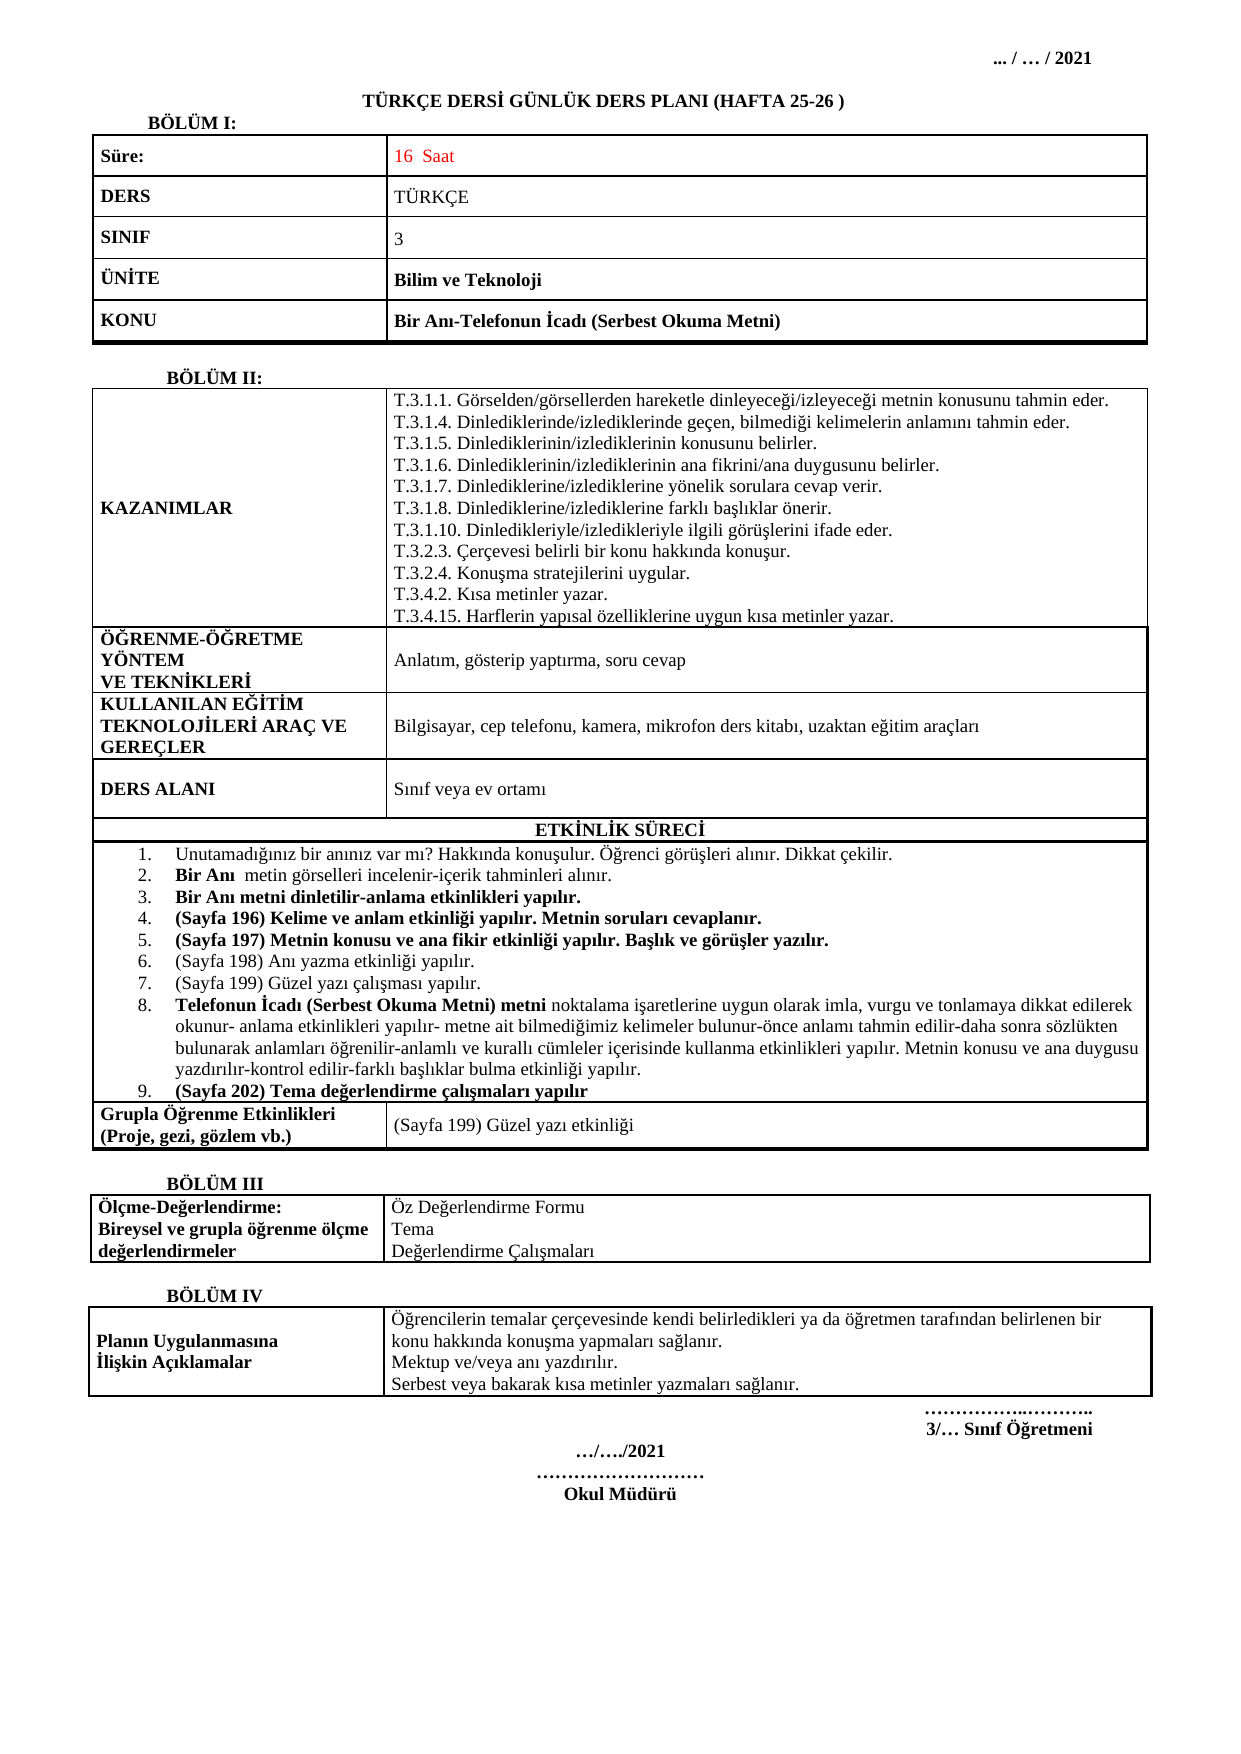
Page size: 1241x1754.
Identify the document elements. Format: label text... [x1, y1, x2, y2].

table_cell Anlatım, gösterip yaptırma, soru cevap [387, 628, 1146, 692]
table_header Öğrencilerin temalar çerçevesinde kendi belirledikleri ya da öğretmen tarafından belirlenen bir konu hakkında konuşma yapmaları sağlanır. Mektup ve/veya anı yazdırılır. Serbest veya bakarak kısa metinler yazmaları sağlanır. [385, 1308, 1150, 1394]
table_cell Grupla Öğrenme Etkinlikleri (Proje, gezi, gözlem vb.) [94, 1103, 386, 1146]
table_cell Bilim ve Teknoloji [388, 259, 1146, 299]
table_cell Sınıf veya ev ortamı [387, 760, 1146, 817]
table_cell ÜNİTE [94, 259, 386, 299]
text TÜRKÇE DERSİ GÜNLÜK DERS PLANI (HAFTA 25-26 ) [148, 90, 1092, 112]
table_cell Bir Anı-Telefonun İcadı (Serbest Okuma Metni) [388, 301, 1146, 340]
text Okul Müdürü [148, 1483, 1092, 1504]
table_header Süre: [94, 136, 386, 175]
table_cell ÖĞRENME-ÖĞRETME YÖNTEM VE TEKNİKLERİ [93, 628, 386, 692]
table_cell ETKİNLİK SÜRECİ [94, 819, 1146, 840]
table_header 16 Saat [388, 136, 1146, 175]
table_cell 3 [388, 217, 1146, 258]
subtitle BÖLÜM III [148, 1173, 1092, 1194]
table_cell (Sayfa 199) Güzel yazı etkinliği [387, 1103, 1146, 1146]
text BÖLÜM II: [148, 367, 1092, 388]
text ……………………… [148, 1461, 1092, 1483]
table_cell KULLANILAN EĞİTİM TEKNOLOJİLERİ ARAÇ VE GEREÇLER [93, 693, 386, 758]
table_cell Unutamadığınız bir anınız var mı? Hakkında konuşulur. Öğrenci görüşleri alınır. Dikkat çekilir. Bir Anı metin görselleri incelenir-içerik tahminleri alınır. Bir Anı metni dinletilir-anlama etkinlikleri yapılır. (Sayfa 196) Kelime ve anlam etkinliği yapılır. Metnin soruları cevaplanır. (Sayfa 197) Metnin konusu ve ana fikir etkinliği yapılır. Başlık ve görüşler yazılır. (Sayfa 198) Anı yazma etkinliği yapılır. (Sayfa 199) Güzel yazı çalışması yapılır. Telefonun İcadı (Serbest Okuma Metni) metni noktalama işaretlerine uygun olarak imla, vurgu ve tonlamaya dikkat edilerek okunur- anlama etkinlikleri yapılır- metne ait bilmediğimiz kelimeler bulunur-önce anlamı tahmin edilir-daha sonra sözlükten bulunarak anlamları öğrenilir-anlamlı ve kurallı cümleler içerisinde kullanma etkinlikleri yapılır. Metnin konusu ve ana duygusu yazdırılır-kontrol edilir-farklı başlıklar bulma etkinliği yapılır. (Sayfa 202) Tema değerlendirme çalışmaları yapılır [94, 843, 1146, 1101]
table_cell DERS ALANI [94, 760, 386, 817]
table_header T.3.1.1. Görselden/görsellerden hareketle dinleyeceği/izleyeceği metnin konusunu tahmin eder. T.3.1.4. Dinlediklerinde/izlediklerinde geçen, bilmediği kelimelerin anlamını tahmin eder. T.3.1.5. Dinlediklerinin/izlediklerinin konusunu belirler. T.3.1.6. Dinlediklerinin/izlediklerinin ana fikrini/ana duygusunu belirler. T.3.1.7. Dinlediklerine/izlediklerine yönelik sorulara cevap verir. T.3.1.8. Dinlediklerine/izlediklerine farklı başlıklar önerir. T.3.1.10. Dinledikleriyle/izledikleriyle ilgili görüşlerini ifade eder. T.3.2.3. Çerçevesi belirli bir konu hakkında konuşur. T.3.2.4. Konuşma stratejilerini uygular. T.3.4.2. Kısa metinler yazar. T.3.4.15. Harflerin yapısal özelliklerine uygun kısa metinler yazar. [387, 389, 1147, 626]
table_header KAZANIMLAR [93, 389, 386, 626]
subtitle BÖLÜM IV [148, 1285, 1092, 1306]
table_cell Bilgisayar, cep telefonu, kamera, mikrofon ders kitabı, uzaktan eğitim araçları [387, 693, 1146, 758]
text BÖLÜM I: [148, 112, 1092, 133]
table_header Planın Uygulanmasına İlişkin Açıklamalar [90, 1308, 383, 1394]
text ……………..……….. [148, 1397, 1092, 1418]
table_cell SINIF [94, 217, 386, 258]
text 3/… Sınıf Öğretmeni [148, 1418, 1092, 1440]
table_header Ölçme-Değerlendirme: Bireysel ve grupla öğrenme ölçme değerlendirmeler [92, 1196, 383, 1261]
text ... / … / 2021 [148, 47, 1092, 69]
table_cell DERS [94, 177, 386, 216]
table_header Öz Değerlendirme Formu Tema Değerlendirme Çalışmaları [385, 1196, 1149, 1261]
table_cell TÜRKÇE [388, 177, 1146, 216]
text …/…./2021 [148, 1440, 1092, 1461]
table_cell KONU [94, 301, 386, 340]
